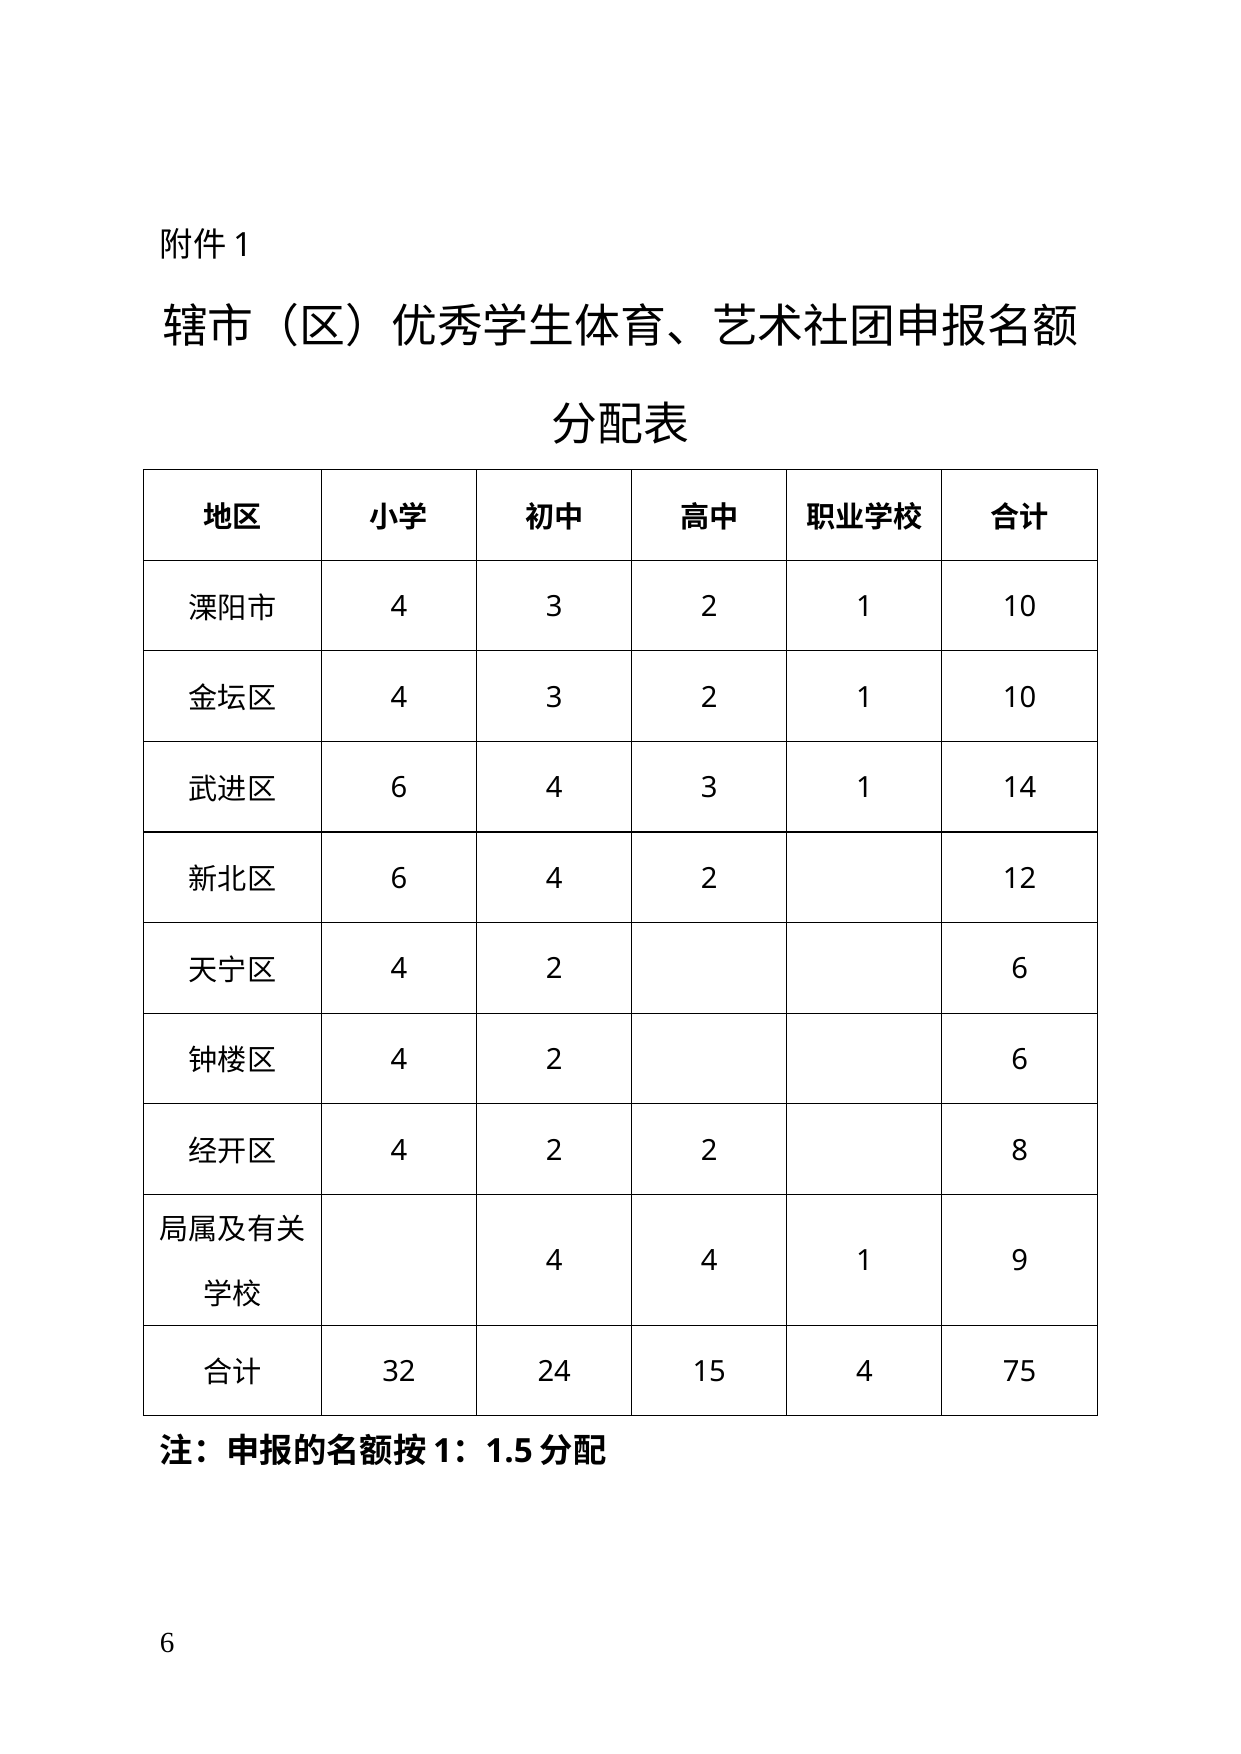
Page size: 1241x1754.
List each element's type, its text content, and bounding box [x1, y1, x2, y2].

table_header 初中 [477, 470, 631, 560]
table_cell 2 [632, 561, 786, 650]
table_cell 6 [942, 1014, 1097, 1103]
table_cell 新北区 [144, 833, 321, 922]
table_header 职业学校 [787, 470, 941, 560]
table_cell 2 [632, 651, 786, 741]
table_cell 10 [942, 651, 1097, 741]
table_cell 4 [322, 1104, 476, 1193]
table_cell 4 [477, 833, 631, 922]
table_cell 6 [322, 742, 476, 831]
table_cell 2 [477, 1014, 631, 1103]
table_cell 12 [942, 833, 1097, 922]
table_cell 1 [787, 561, 941, 650]
table_cell 4 [787, 1326, 941, 1415]
table_cell [632, 1014, 786, 1103]
table_header 小学 [322, 470, 476, 560]
table_cell 经开区 [144, 1104, 321, 1193]
table_cell 6 [942, 923, 1097, 1012]
table_cell 24 [477, 1326, 631, 1415]
table_cell 1 [787, 742, 941, 831]
table_header 合计 [942, 470, 1097, 560]
table_cell 3 [632, 742, 786, 831]
table_header 高中 [632, 470, 786, 560]
table_cell [322, 1195, 476, 1324]
table_cell 4 [322, 1014, 476, 1103]
table_cell 3 [477, 651, 631, 741]
table_cell 10 [942, 561, 1097, 650]
table_cell 溧阳市 [144, 561, 321, 650]
table_cell 合计 [144, 1326, 321, 1415]
table_cell 8 [942, 1104, 1097, 1193]
table_cell [787, 1104, 941, 1193]
table_cell [787, 923, 941, 1012]
table_cell 4 [322, 923, 476, 1012]
table_cell 1 [787, 1195, 941, 1324]
table_cell 15 [632, 1326, 786, 1415]
table_cell 金坛区 [144, 651, 321, 741]
table_cell [787, 1014, 941, 1103]
table_cell 天宁区 [144, 923, 321, 1012]
table_cell 局属及有关学校 [144, 1195, 321, 1324]
table_cell 钟楼区 [144, 1014, 321, 1103]
table_cell 4 [322, 651, 476, 741]
table_cell 4 [632, 1195, 786, 1324]
table_cell 2 [477, 1104, 631, 1193]
table_cell 2 [632, 833, 786, 922]
table_cell 75 [942, 1326, 1097, 1415]
table_cell [632, 923, 786, 1012]
table_cell 4 [477, 742, 631, 831]
table_cell 武进区 [144, 742, 321, 831]
table_cell 2 [632, 1104, 786, 1193]
table_cell 4 [322, 561, 476, 650]
text 注：申报的名额按1：1.5分配 [159, 1416, 1081, 1481]
table_header 地区 [144, 470, 321, 560]
text 辖市（区）优秀学生体育、艺术社团申报名额分配表 [159, 274, 1081, 469]
text 附件1 [159, 209, 1081, 274]
table_cell 32 [322, 1326, 476, 1415]
table_cell [787, 833, 941, 922]
table_cell 3 [477, 561, 631, 650]
table_cell 14 [942, 742, 1097, 831]
table_cell 6 [322, 833, 476, 922]
table_cell 2 [477, 923, 631, 1012]
table_cell 1 [787, 651, 941, 741]
table_cell 4 [477, 1195, 631, 1324]
table_cell 9 [942, 1195, 1097, 1324]
